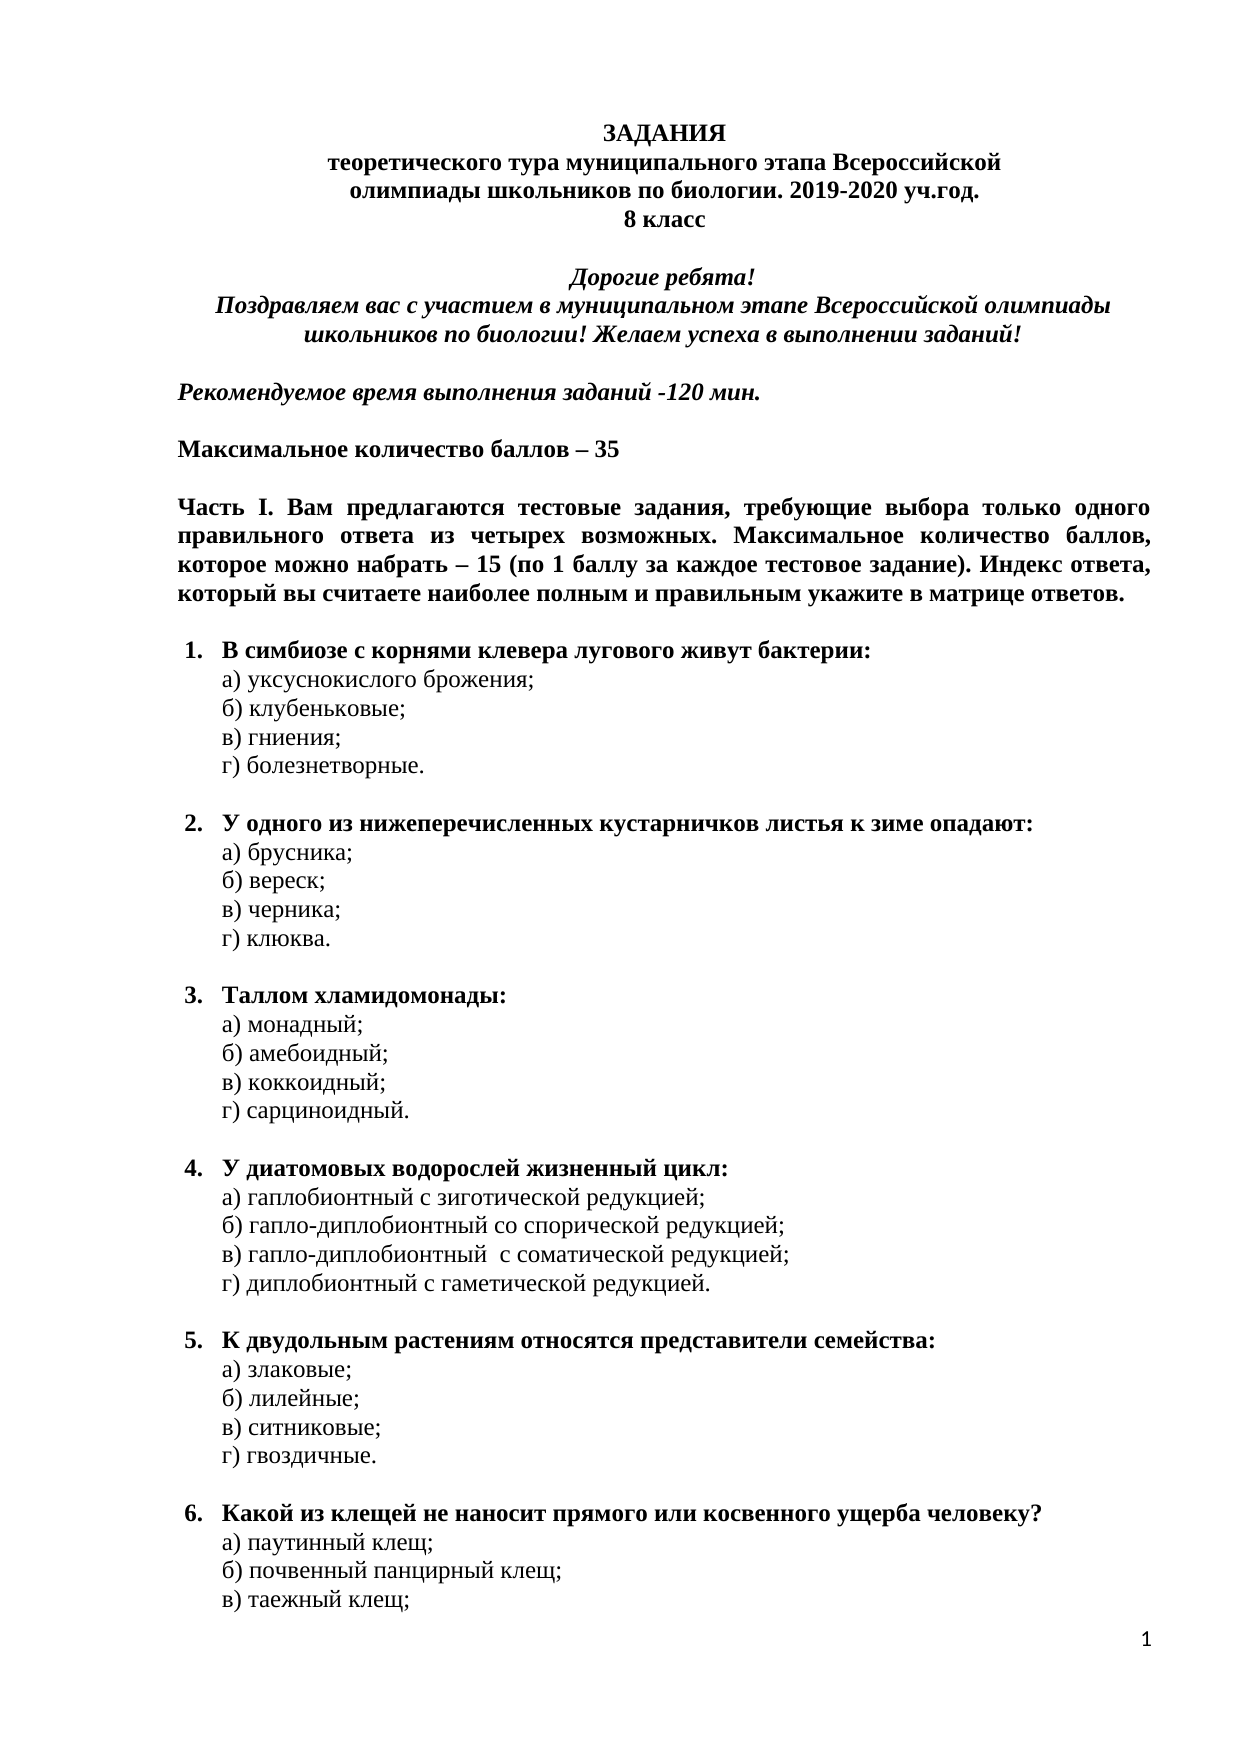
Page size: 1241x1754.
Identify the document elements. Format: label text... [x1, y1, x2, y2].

text г) сарциноидный. [222, 1096, 1152, 1124]
text а) злаковые; [222, 1354, 1152, 1383]
text а) брусника; [222, 837, 1152, 866]
text в) черника; [222, 894, 1152, 923]
text ЗАДАНИЯ [177, 118, 1152, 147]
text а) монадный; [222, 1009, 1152, 1038]
text Максимальное количество баллов – 35 [177, 434, 1097, 463]
text Поздравляем вас с участием в муниципальном этапе Всероссийской олимпиады школьников по биологии! Желаем успеха в выполнении заданий! [177, 291, 1152, 348]
text в) гниения; [222, 722, 1152, 751]
text г) гвоздичные. [222, 1441, 1152, 1469]
list К двудольным растениям относятся представители семейства: [184, 1326, 1152, 1354]
list У диатомовых водорослей жизненный цикл: [184, 1153, 1152, 1182]
list Какой из клещей не наносит прямого или косвенного ущерба человеку? [184, 1498, 1097, 1527]
text в) коккоидный; [222, 1067, 1152, 1096]
text б) почвенный панцирный клещ; [222, 1556, 1152, 1584]
text олимпиады школьников по биологии. 2019-2020 уч.год. [177, 176, 1152, 204]
text в) таежный клещ; [222, 1584, 1152, 1613]
list Таллом хламидомонады: [184, 981, 1152, 1009]
text Рекомендуемое время выполнения заданий -120 мин. [177, 377, 1152, 406]
text теоретического тура муниципального этапа Всероссийской [177, 147, 1152, 176]
text г) болезнетворные. [222, 751, 1152, 779]
text б) вереск; [222, 866, 1152, 894]
text г) диплобионтный с гаметической редукцией. [222, 1268, 1152, 1297]
text а) паутинный клещ; [222, 1527, 1152, 1556]
text б) лилейные; [222, 1383, 1152, 1412]
text Дорогие ребята! [177, 262, 1152, 291]
text а) гаплобионтный с зиготической редукцией; [222, 1182, 1152, 1211]
text г) клюква. [222, 923, 1152, 952]
text в) гапло-диплобионтный с соматической редукцией; [222, 1239, 1152, 1268]
list У одного из нижеперечисленных кустарничков листья к зиме опадают: [184, 808, 1152, 837]
text б) клубеньковые; [222, 693, 1152, 722]
text б) амебоидный; [222, 1038, 1152, 1067]
text б) гапло-диплобионтный со спорической редукцией; [222, 1211, 1152, 1239]
text Часть I. Вам предлагаются тестовые задания, требующие выбора только одного правильного ответа из четырех возможных. Максимальное количество баллов, которое можно набрать – 15 (по 1 баллу за каждое тестовое задание). Индекс ответа, который вы считаете наиболее полным и правильным укажите в матрице ответов. [177, 492, 1152, 607]
text в) ситниковые; [222, 1412, 1152, 1441]
text 8 класс [177, 204, 1152, 233]
list В симбиозе с корнями клевера лугового живут бактерии: [184, 636, 1152, 664]
text а) уксуснокислого брожения; [222, 664, 1152, 693]
